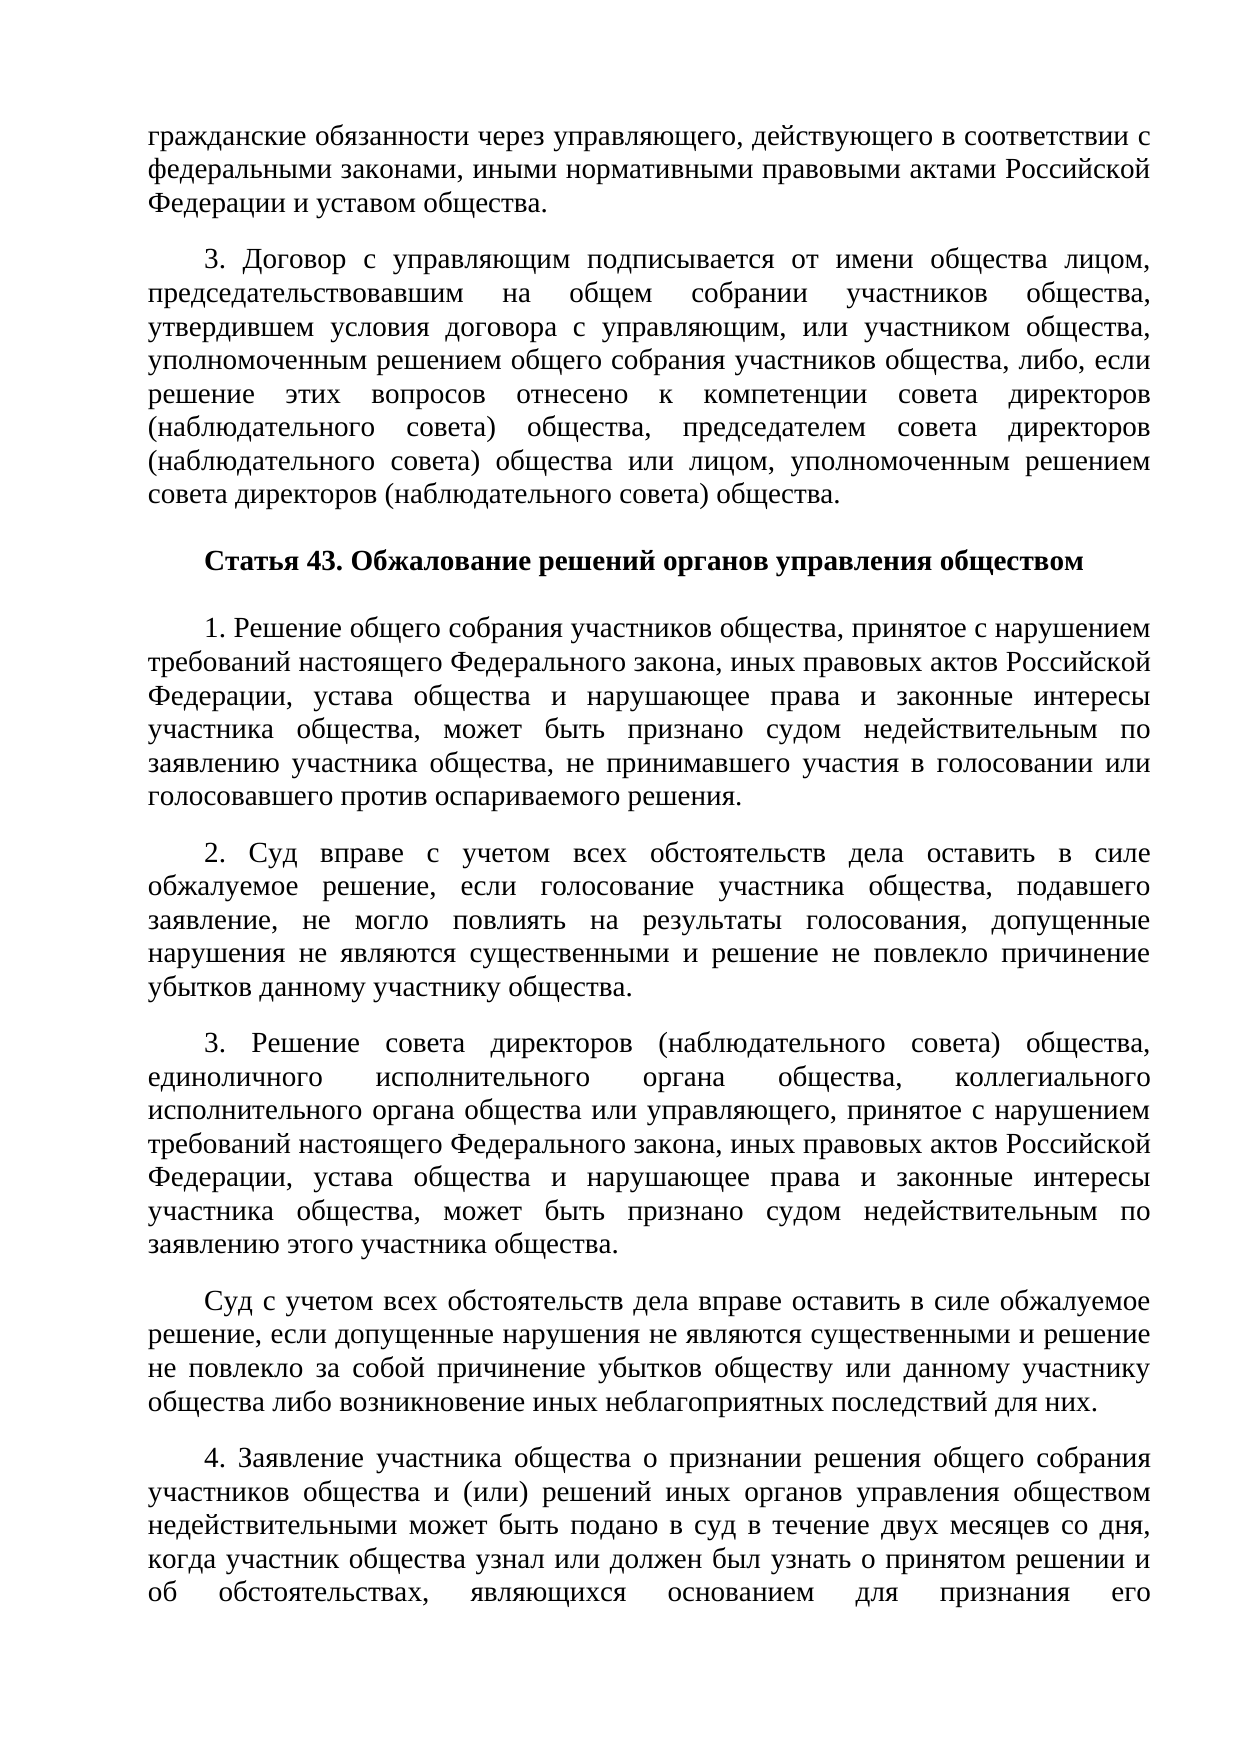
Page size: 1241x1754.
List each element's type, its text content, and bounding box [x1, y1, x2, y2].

text 2. Суд вправе с учетом всех обстоятельств дела оставить в силе обжалуемое решение, если голосование участника общества, подавшего заявление, не могло повлиять на результаты голосования, допущенные нарушения не являются существенными и решение не повлекло причинение убытков данному участнику общества. [148, 835, 1152, 1002]
text 1. Решение общего собрания участников общества, принятое с нарушением требований настоящего Федерального закона, иных правовых актов Российской Федерации, устава общества и нарушающее права и законные интересы участника общества, может быть признано судом недействительным по заявлению участника общества, не принимавшего участия в голосовании или голосовавшего против оспариваемого решения. [148, 611, 1152, 812]
text 3. Решение совета директоров (наблюдательного совета) общества, единоличного исполнительного органа общества, коллегиального исполнительного органа общества или управляющего, принятое с нарушением требований настоящего Федерального закона, иных правовых актов Российской Федерации, устава общества и нарушающее права и законные интересы участника общества, может быть признано судом недействительным по заявлению этого участника общества. [148, 1025, 1152, 1260]
text 3. Договор с управляющим подписывается от имени общества лицом, председательствовавшим на общем собрании участников общества, утвердившем условия договора с управляющим, или участником общества, уполномоченным решением общего собрания участников общества, либо, если решение этих вопросов отнесено к компетенции совета директоров (наблюдательного совета) общества, председателем совета директоров (наблюдательного совета) общества или лицом, уполномоченным решением совета директоров (наблюдательного совета) общества. [148, 242, 1152, 510]
title Статья 43. Обжалование решений органов управления обществом [148, 543, 1152, 577]
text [148, 118, 1152, 219]
text Суд с учетом всех обстоятельств дела вправе оставить в силе обжалуемое решение, если допущенные нарушения не являются существенными и решение не повлекло за собой причинение убытков обществу или данному участнику общества либо возникновение иных неблагоприятных последствий для них. [148, 1283, 1152, 1417]
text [148, 1440, 1152, 1608]
